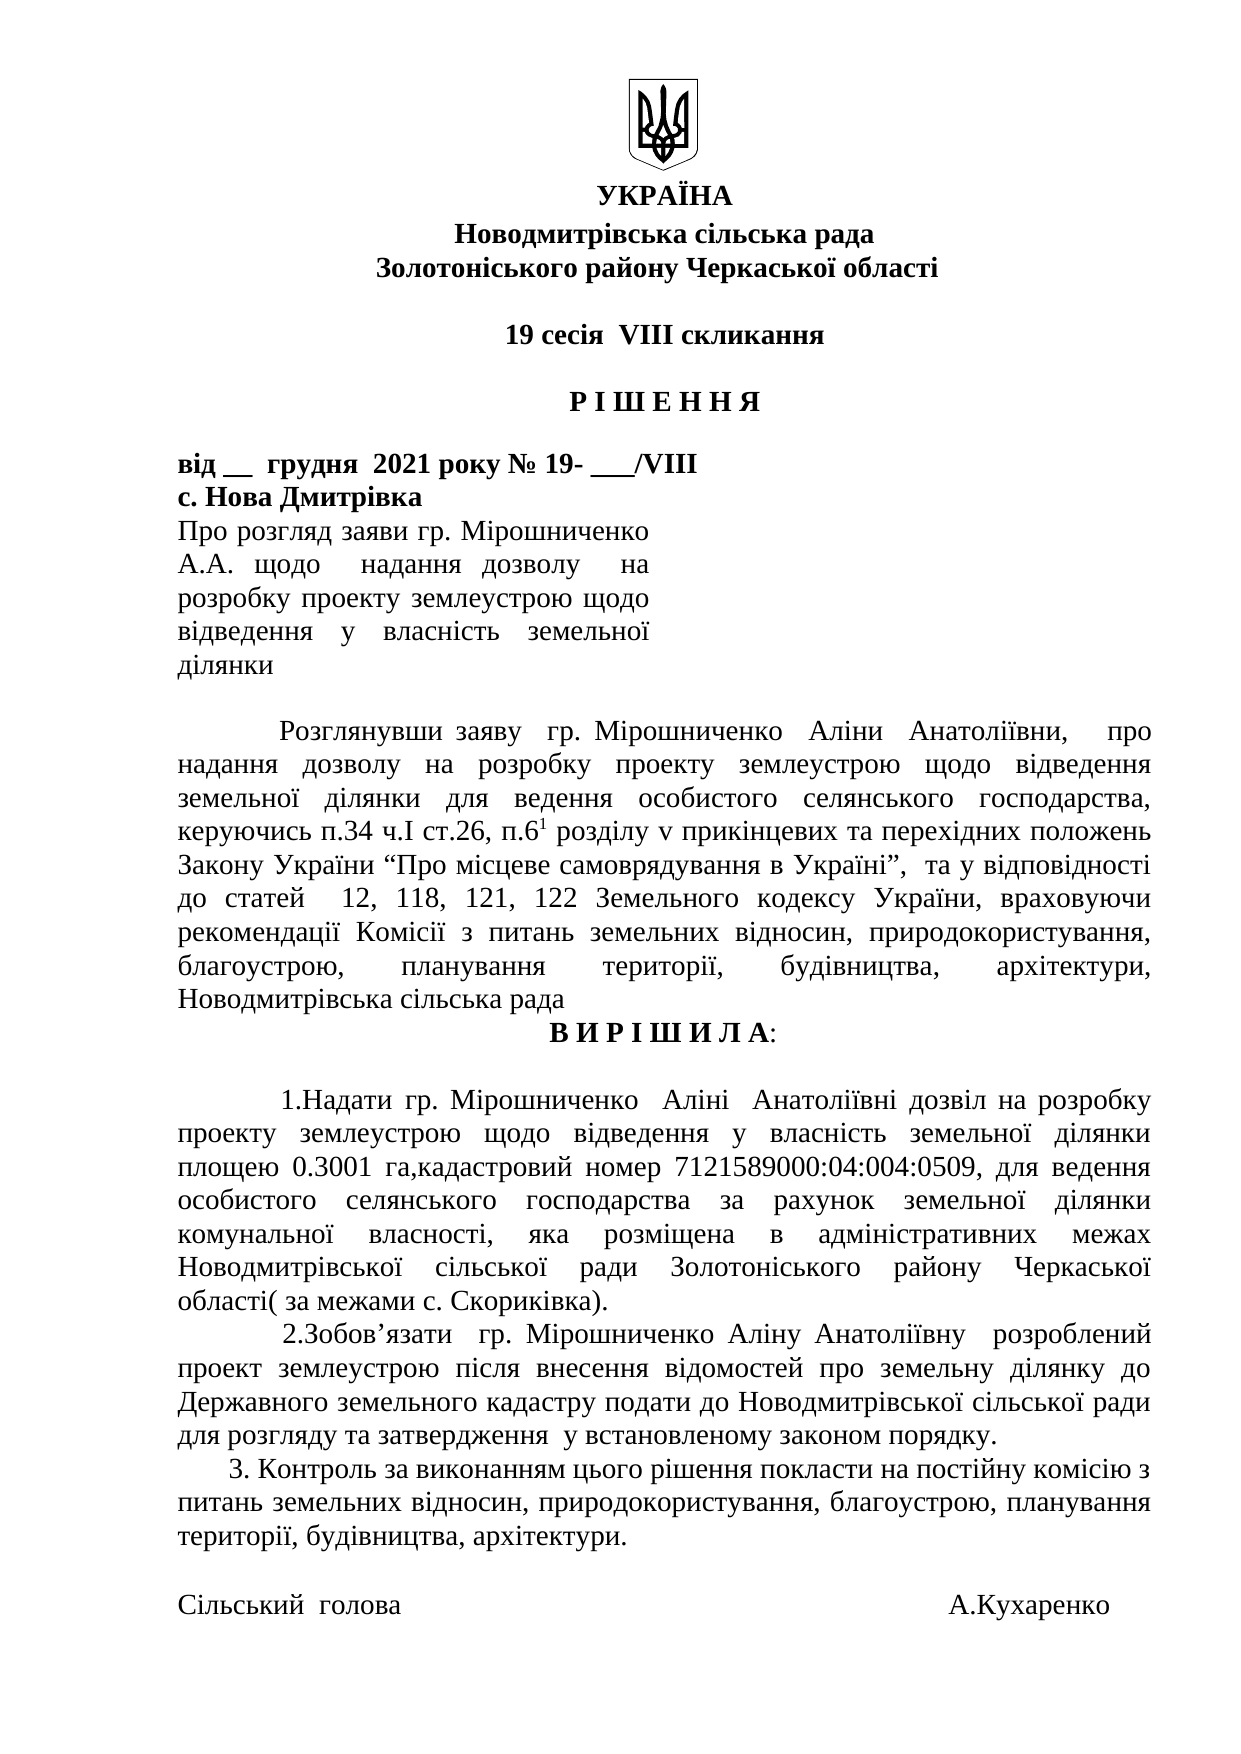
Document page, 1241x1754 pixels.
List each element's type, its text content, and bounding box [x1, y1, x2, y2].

text Золотоніського району Черкаської області [177, 250, 1137, 284]
text від __ грудня 2021 року № 19- ___/VІІІ [177, 446, 1152, 479]
text 3. Контроль за виконанням цього рішення покласти на постійну комісію з питань земельних відносин, природокористування, благоустрою, планування території, будівництва, архітектури. [177, 1451, 1152, 1551]
text Новодмитрівська сільська рада [177, 217, 1152, 250]
text 2.Зобов’язати гр. Мірошниченко Аліну Анатоліївну розроблений проект землеустрою після внесення відомостей про земельну ділянку до Державного земельного кадастру подати до Новодмитрівської сільської ради для розгляду та затвердження у встановленому законом порядку. [177, 1317, 1152, 1451]
text 1.Надати гр. Мірошниченко Аліні Анатоліївні дозвіл на розробку проекту землеустрою щодо відведення у власність земельної ділянки площею 0.3001 га,кадастровий номер 7121589000:04:004:0509, для ведення особистого селянського господарства за рахунок земельної ділянки комунальної власності, яка розміщена в адміністративних межах Новодмитрівської сільської ради Золотоніського району Черкаської області( за межами с. Скориківка). [177, 1082, 1152, 1317]
text Р І Ш Е Н Н Я [177, 384, 1152, 418]
text В И Р І Ш И Л А: [177, 1015, 1152, 1048]
text Сільський голова А.Кухаренко [177, 1587, 1152, 1621]
text 19 сесія VIІІ скликання [177, 317, 1152, 351]
text Розглянувши заяву гр. Мірошниченко Аліни Анатоліївни, про надання дозволу на розробку проекту землеустрою щодо відведення земельної ділянки для ведення особистого селянського господарства, керуючись п.34 ч.І ст.26, п.61 розділу v прикінцевих та перехідних положень Закону України “Про місцеве самоврядування в Україні”, та у відповідності до статей 12, 118, 121, 122 Земельного кодексу України, враховуючи рекомендації Комісії з питань земельних відносин, природокористування, благоустрою, планування території, будівництва, архітектури, Новодмитрівська сільська рада [177, 713, 1152, 1015]
text УКРАЇНА [177, 178, 1152, 212]
text с. Нова Дмитрівка [177, 479, 1152, 513]
text Про розгляд заяви гр. Мірошниченко А.А. щодо надання дозволу на розробку проекту землеустрою щодо відведення у власність земельної ділянки [177, 513, 650, 681]
